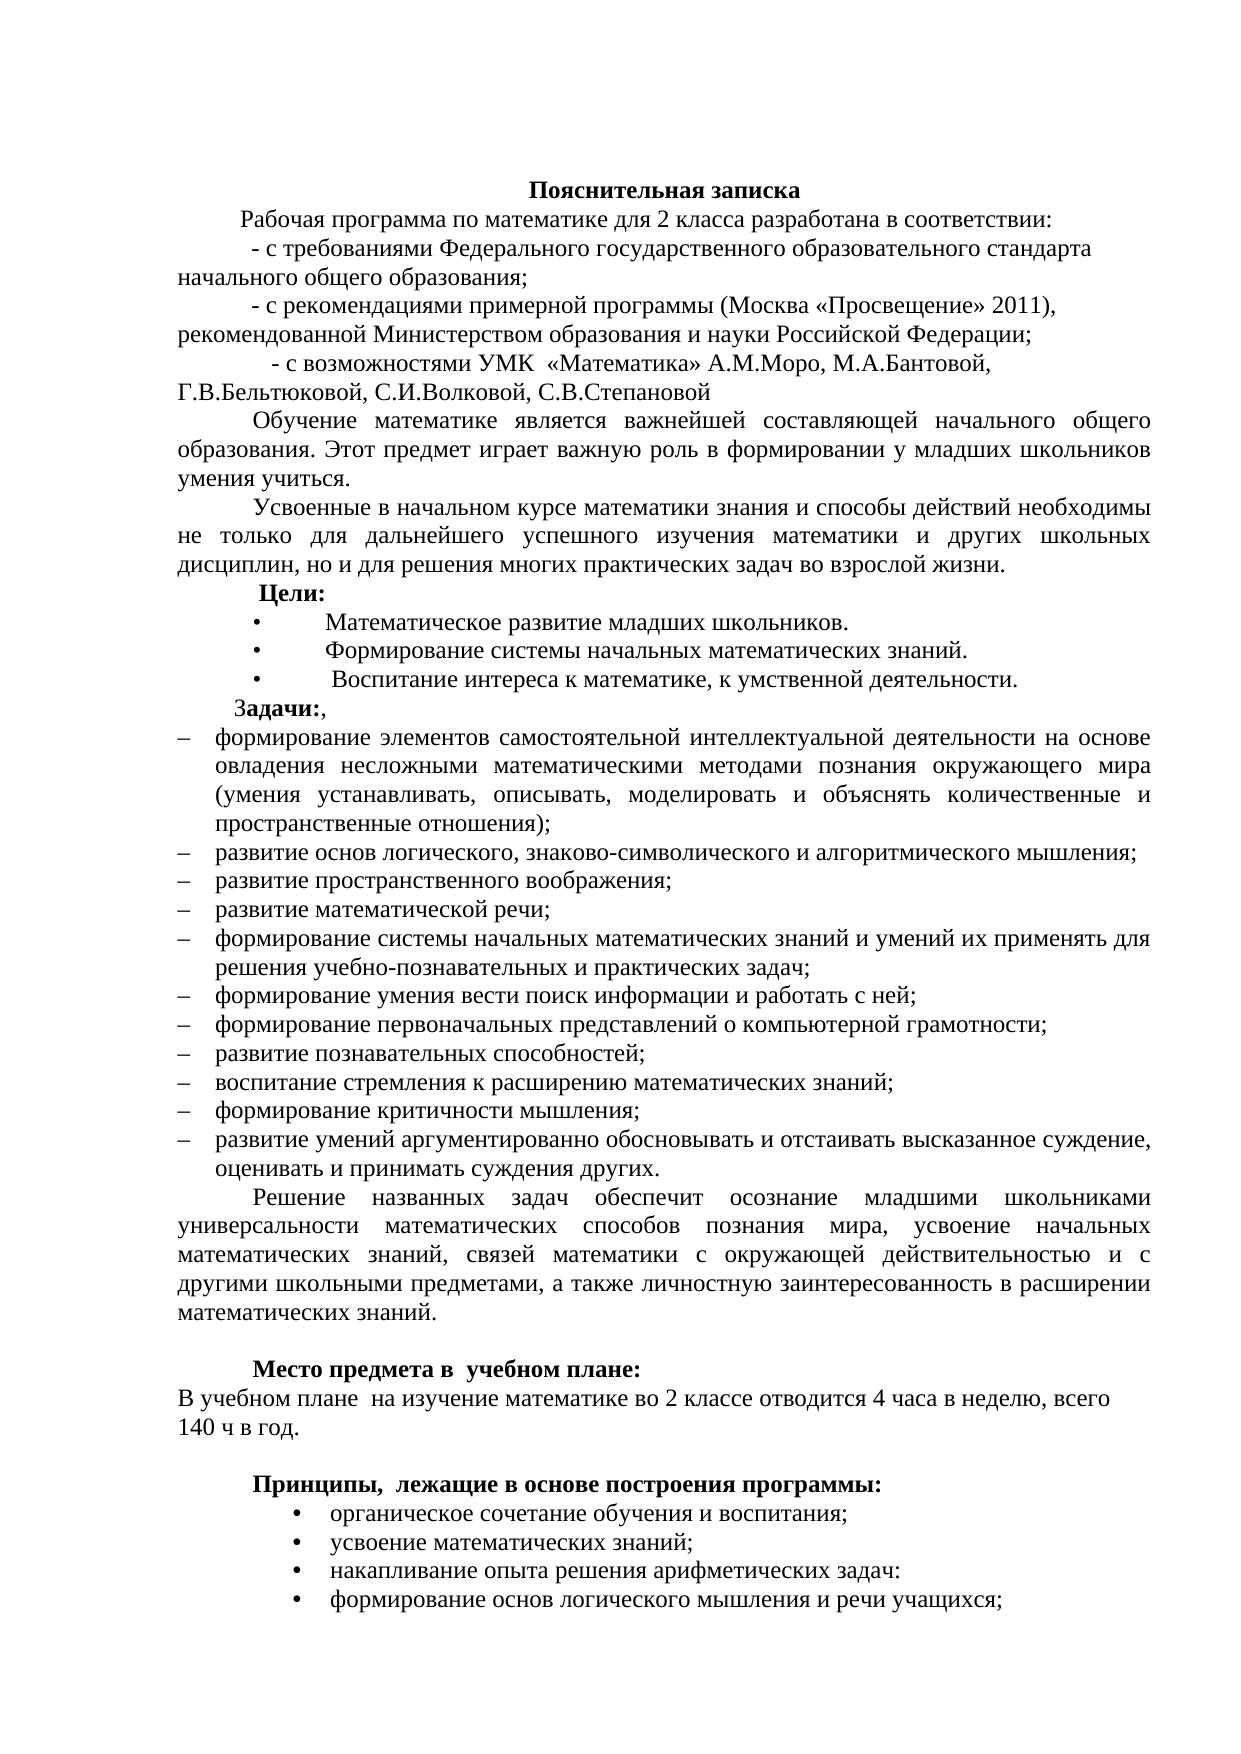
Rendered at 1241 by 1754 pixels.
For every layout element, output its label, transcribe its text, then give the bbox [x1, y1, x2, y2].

text Обучение математике является важнейшей составляющей начального общего образования. Этот предмет играет важную роль в формировании у младших школьников умения учиться. [177, 406, 1152, 492]
list формирование системы начальных математических знаний и умений их применять для решения учебно-познавательных и практических задач; [177, 923, 1152, 981]
list Формирование системы начальных математических знаний. [177, 636, 1152, 664]
list усвоение математических знаний; [292, 1527, 1152, 1556]
list формирование основ логического мышления и речи учащихся; [292, 1584, 1152, 1613]
text Решение названных задач обеспечит осознание младшими школьниками универсальности математических способов познания мира, усвоение начальных математических знаний, связей математики с окружающей действительностью и с другими школьными предметами, а также личностную заинтересованность в расширении математических знаний. [177, 1182, 1152, 1326]
text Задачи:, [177, 693, 1152, 722]
text - с требованиями Федерального государственного образовательного стандарта начального общего образования; [177, 233, 1152, 291]
list формирование первоначальных представлений о компьютерной грамотности; [177, 1009, 1152, 1038]
list развитие пространственного воображения; [177, 866, 1152, 894]
text - с рекомендациями примерной программы (Москва «Просвещение» 2011), рекомендованной Министерством образования и науки Российской Федерации; [177, 291, 1152, 348]
text Цели: [177, 578, 1152, 607]
list органическое сочетание обучения и воспитания; [292, 1498, 1152, 1527]
list воспитание стремления к расширению математических знаний; [177, 1067, 1152, 1096]
list Математическое развитие младших школьников. [177, 607, 1152, 636]
list развитие умений аргументированно обосновывать и отстаивать высказанное суждение, оценивать и принимать суждения других. [177, 1124, 1152, 1182]
list Принципы, лежащие в основе построения программы: [252, 1469, 1152, 1498]
list развитие математической речи; [177, 894, 1152, 923]
text Рабочая программа по математике для 2 класса разработана в соответствии: [177, 204, 1152, 233]
list В учебном плане на изучение математике во 2 классе отводится 4 часа в неделю, всего 140 ч в год. [177, 1383, 1152, 1441]
list развитие основ логического, знаково-символического и алгоритмического мышления; [177, 837, 1152, 866]
list Место предмета в учебном плане: [252, 1354, 1152, 1383]
list формирование критичности мышления; [177, 1096, 1152, 1124]
list формирование элементов самостоятельной интеллектуальной деятельности на основе овладения несложными математическими методами познания окружающего мира (умения устанавливать, описывать, моделировать и объяснять количественные и пространственные отношения); [177, 722, 1152, 837]
text Пояснительная записка [177, 176, 1152, 204]
list формирование умения вести поиск информации и работать с ней; [177, 981, 1152, 1009]
text Усвоенные в начальном курсе математики знания и способы действий необходимы не только для дальнейшего успешного изучения математики и других школьных дисциплин, но и для решения многих практических задач во взрослой жизни. [177, 492, 1152, 578]
text - с возможностями УМК «Математика» А.М.Моро, М.А.Бантовой, Г.В.Бельтюковой, С.И.Волковой, С.В.Степановой [177, 348, 1152, 406]
list Воспитание интереса к математике, к умственной деятельности. [177, 664, 1152, 693]
list накапливание опыта решения арифметических задач: [292, 1556, 1152, 1584]
list развитие познавательных способностей; [177, 1038, 1152, 1067]
